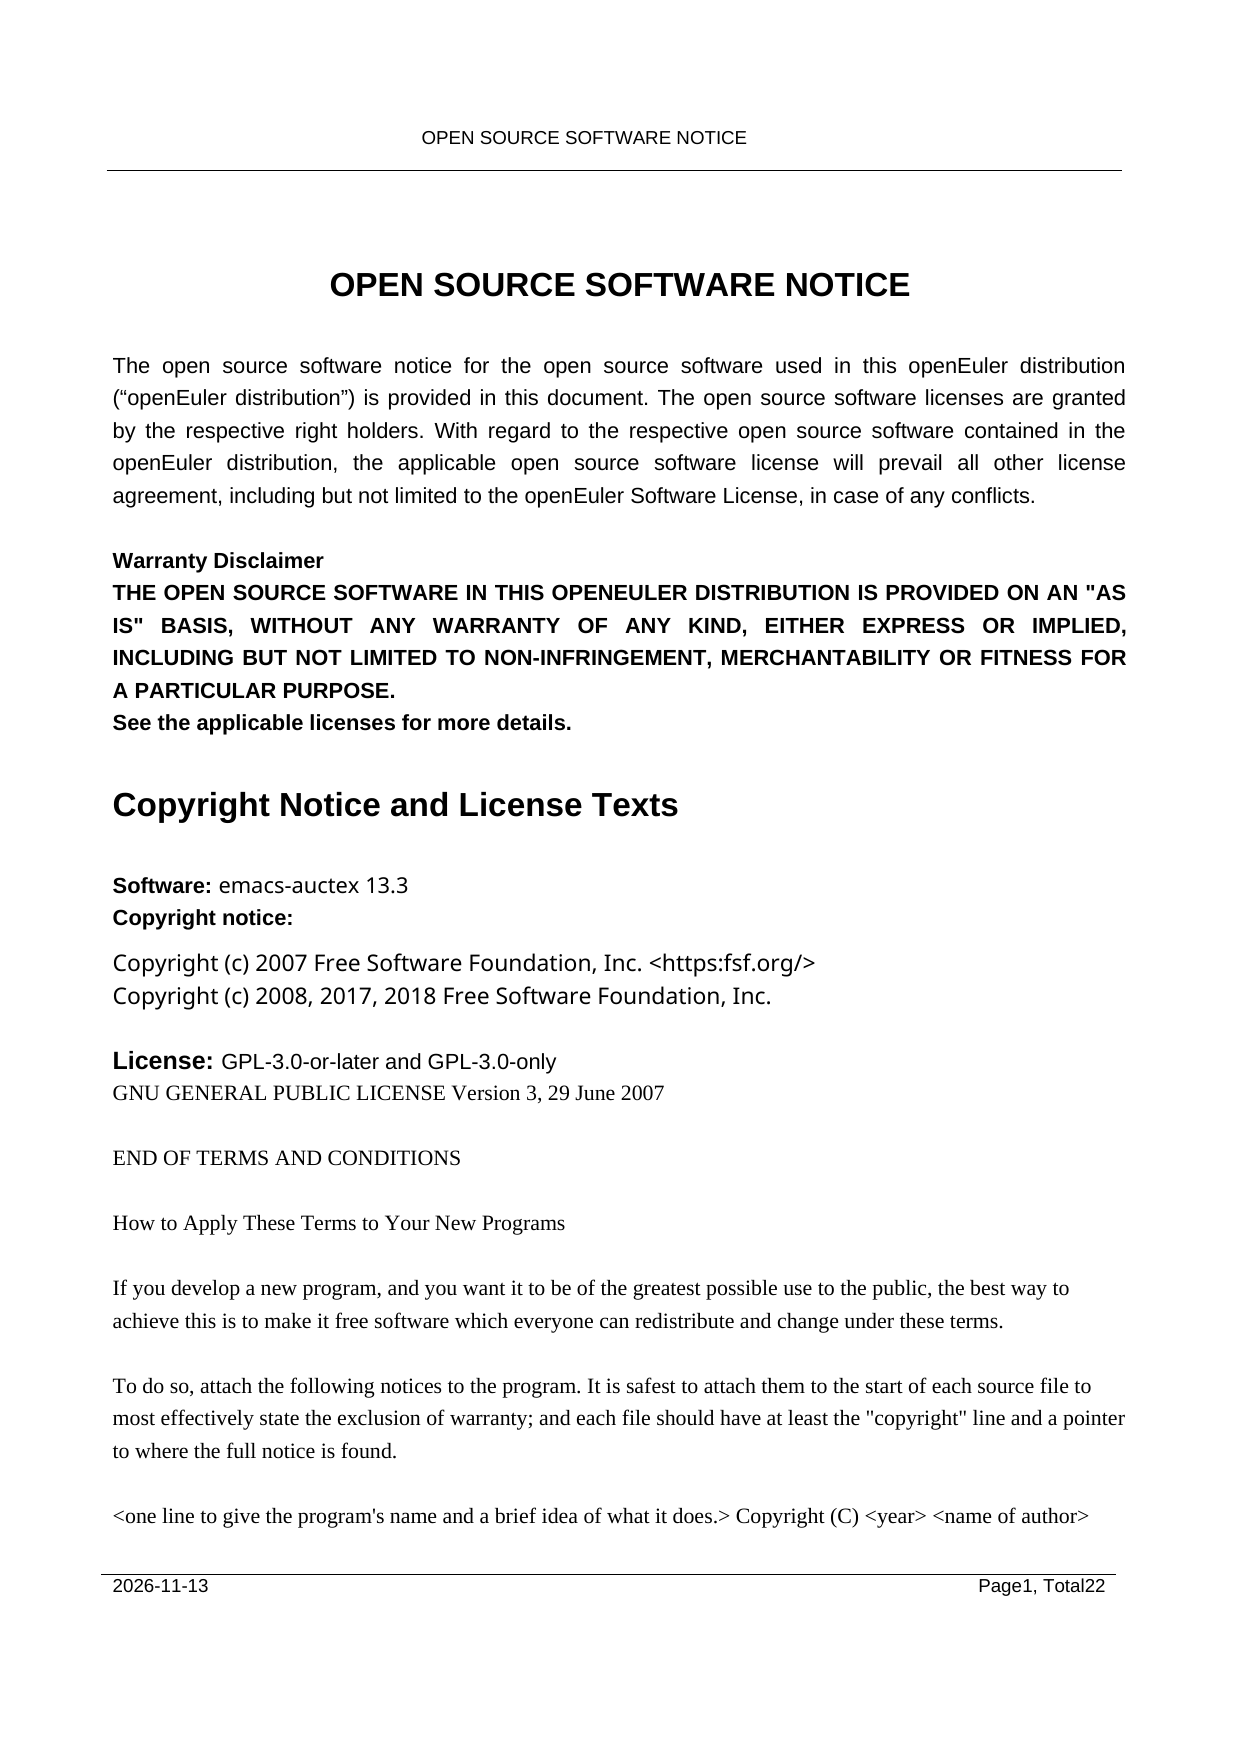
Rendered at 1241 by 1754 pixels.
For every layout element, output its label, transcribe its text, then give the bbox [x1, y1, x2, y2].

text License: GPL-3.0-or-later and GPL-3.0-only [112, 1044, 1128, 1077]
text Warranty Disclaimer [112, 544, 1128, 576]
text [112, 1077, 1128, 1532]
text Copyright (c) 2007 Free Software Foundation, Inc. <https:fsf.org/> Copyright (c) 2008, 2017, 2018 Free Software Foundation, Inc. [112, 947, 1128, 1044]
text Copyright notice: [112, 901, 1128, 934]
text OPEN SOURCE SOFTWARE NOTICE [112, 251, 1128, 316]
text Copyright Notice and License Texts [112, 771, 1128, 836]
text THE OPEN SOURCE SOFTWARE IN THIS OPENEULER DISTRIBUTION IS PROVIDED ON AN "AS IS" BASIS, WITHOUT ANY WARRANTY OF ANY KIND, EITHER EXPRESS OR IMPLIED, INCLUDING BUT NOT LIMITED TO NON-INFRINGEMENT, MERCHANTABILITY OR FITNESS FOR A PARTICULAR PURPOSE. See the applicable licenses for more details. [112, 576, 1128, 739]
title Software: emacs-auctex 13.3 [112, 869, 1128, 901]
text The open source software notice for the open source software used in this openEuler distribution (“openEuler distribution”) is provided in this document. The open source software licenses are granted by the respective right holders. With regard to the respective open source software contained in the openEuler distribution, the applicable open source software license will prevail all other license agreement, including but not limited to the openEuler Software License, in case of any conflicts. [112, 349, 1128, 511]
